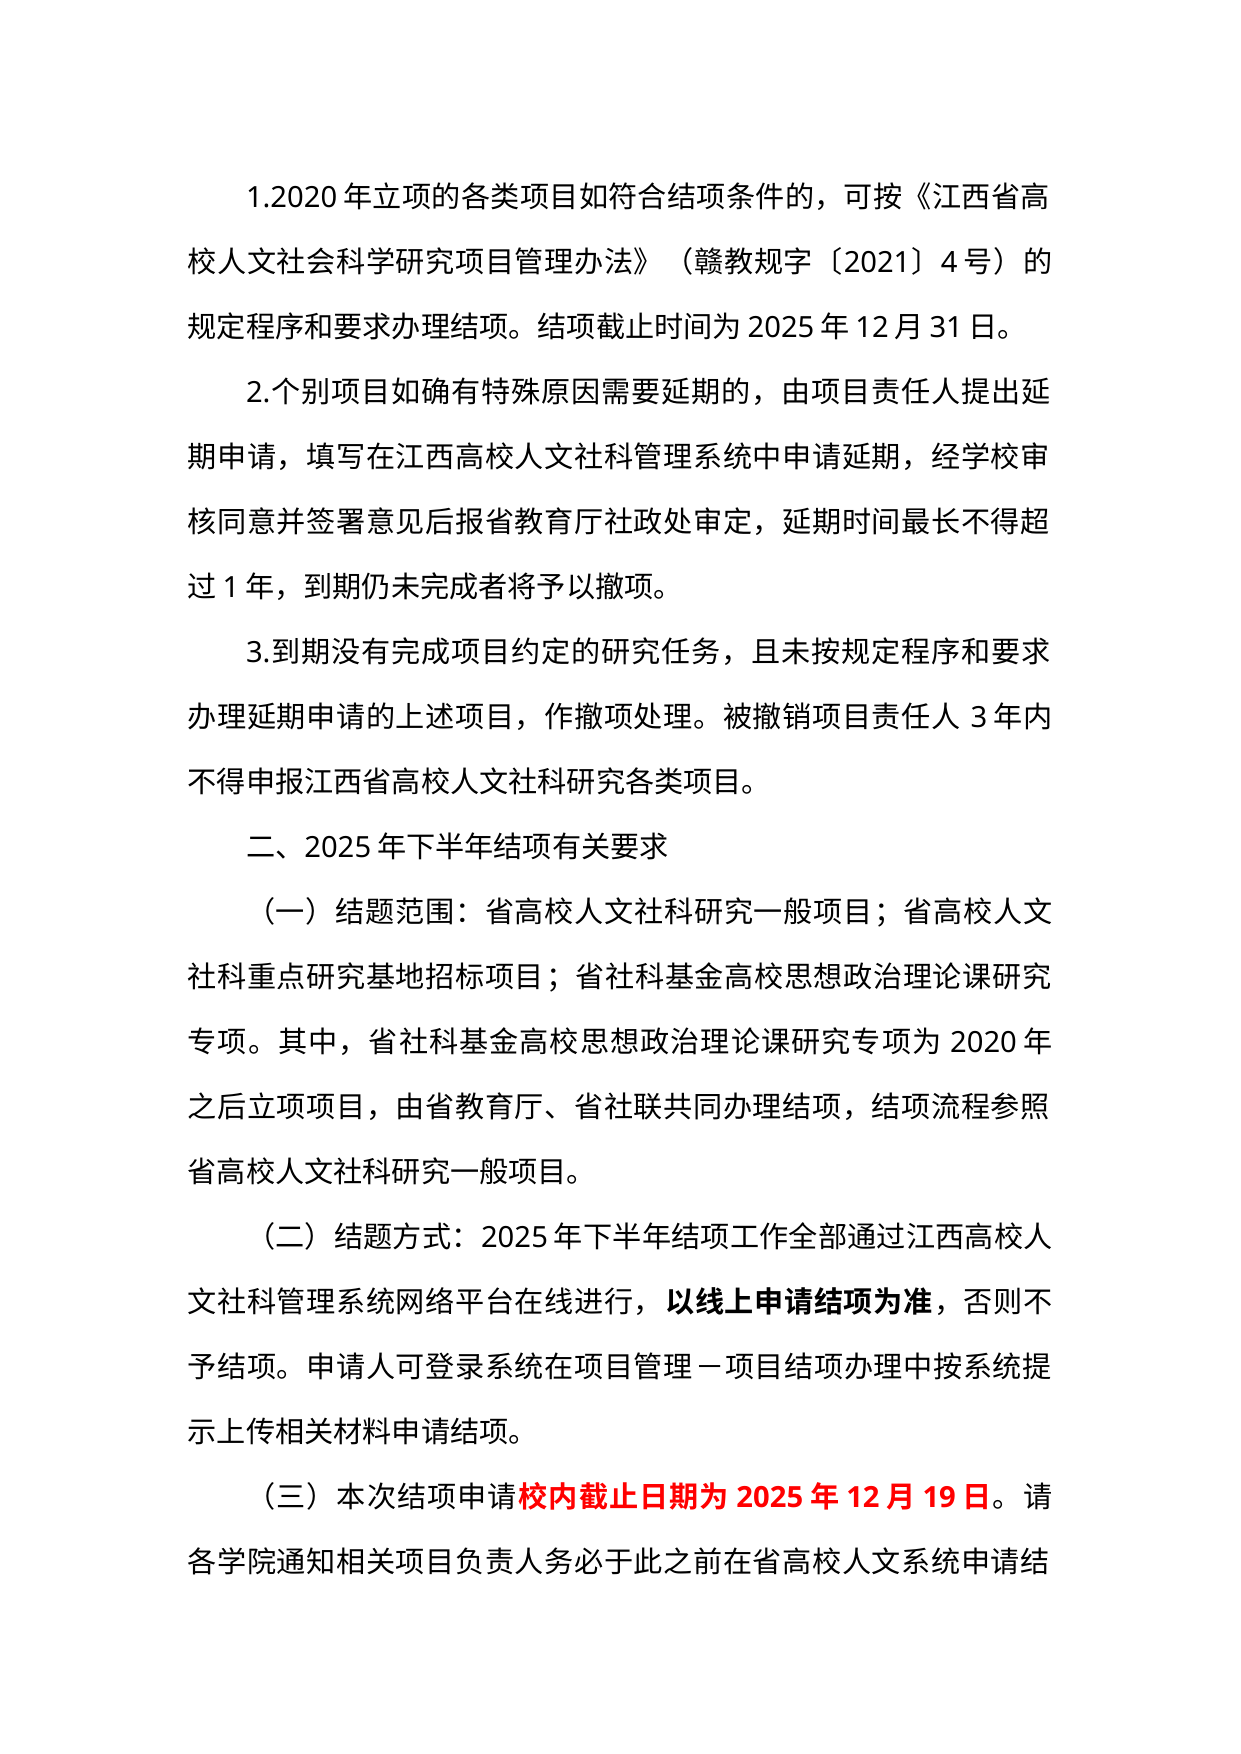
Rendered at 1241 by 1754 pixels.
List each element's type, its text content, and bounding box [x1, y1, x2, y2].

list 3.到期没有完成项目约定的研究任务，且未按规定程序和要求办理延期申请的上述项目，作撤项处理。被撤销项目责任人3年内不得申报江西省高校人文社科研究各类项目。 [187, 617, 1053, 812]
list 2.个别项目如确有特殊原因需要延期的，由项目责任人提出延期申请，填写在江西高校人文社科管理系统中申请延期，经学校审核同意并签署意见后报省教育厅社政处审定，延期时间最长不得超过1年，到期仍未完成者将予以撤项。 [187, 357, 1053, 617]
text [187, 1462, 1053, 1592]
text 二、2025年下半年结项有关要求 [187, 812, 1053, 877]
text （二）结题方式：2025年下半年结项工作全部通过江西高校人文社科管理系统网络平台在线进行，以线上申请结项为准，否则不予结项。申请人可登录系统在项目管理－项目结项办理中按系统提示上传相关材料申请结项。 [187, 1202, 1053, 1462]
text （一）结题范围：省高校人文社科研究一般项目；省高校人文社科重点研究基地招标项目；省社科基金高校思想政治理论课研究专项。其中，省社科基金高校思想政治理论课研究专项为2020年之后立项项目，由省教育厅、省社联共同办理结项，结项流程参照省高校人文社科研究一般项目。 [187, 877, 1053, 1202]
text 1.2020年立项的各类项目如符合结项条件的，可按《江西省高校人文社会科学研究项目管理办法》（赣教规字〔2021〕4号）的规定程序和要求办理结项。结项截止时间为2025年12月31日。 [187, 162, 1053, 357]
